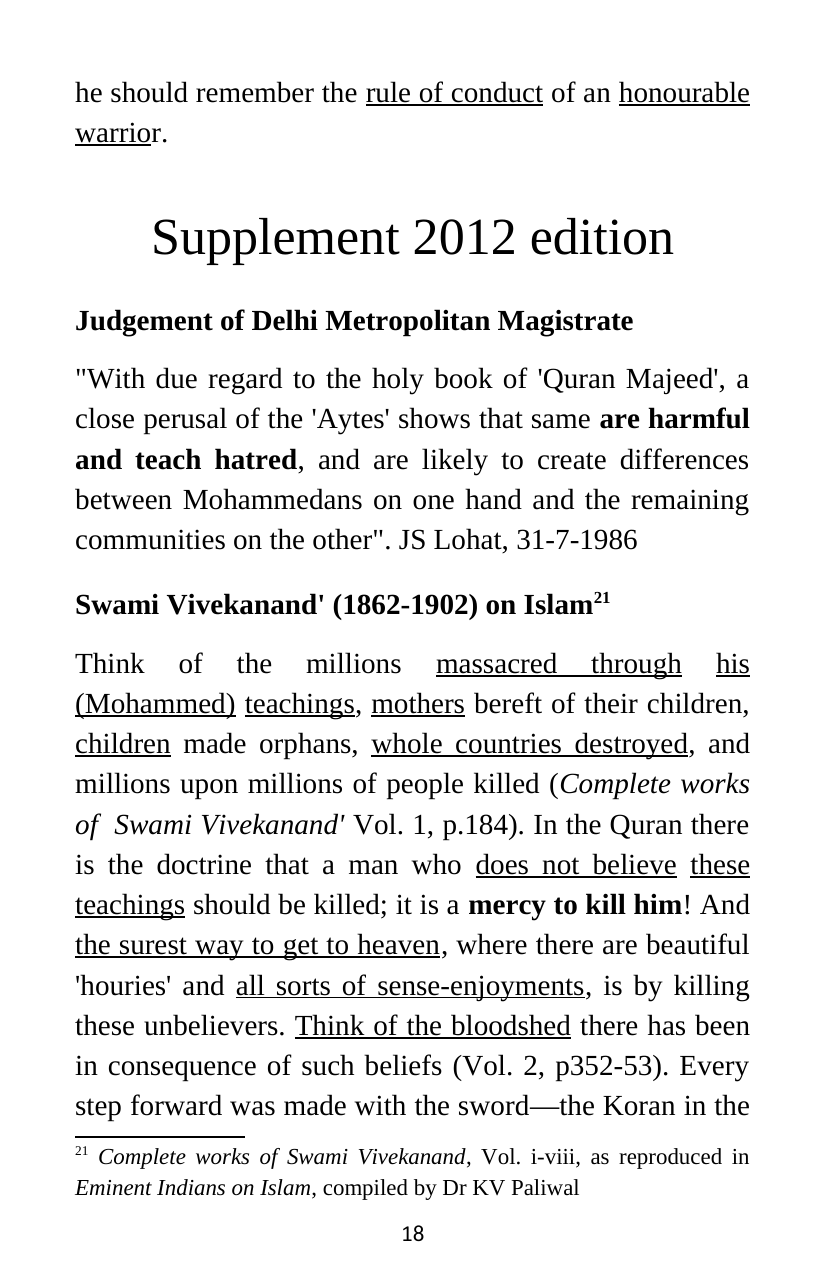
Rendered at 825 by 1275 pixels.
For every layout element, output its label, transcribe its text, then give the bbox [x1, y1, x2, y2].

text "With due regard to the holy book of 'Quran Majeed', a close perusal of the 'Aytes' shows that same are harmful and teach hatred, and are likely to create differences between Mohammedans on one hand and the remaining communities on the other". JS Lohat, 31-7-1986 [75, 361, 750, 556]
subtitle Swami Vivekanand' (1862-1902) on Islam [75, 587, 750, 621]
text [75, 75, 750, 149]
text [75, 646, 750, 1122]
subtitle Judgement of Delhi Metropolitan Magistrate [75, 303, 750, 336]
subtitle Supplement 2012 edition [75, 205, 750, 265]
